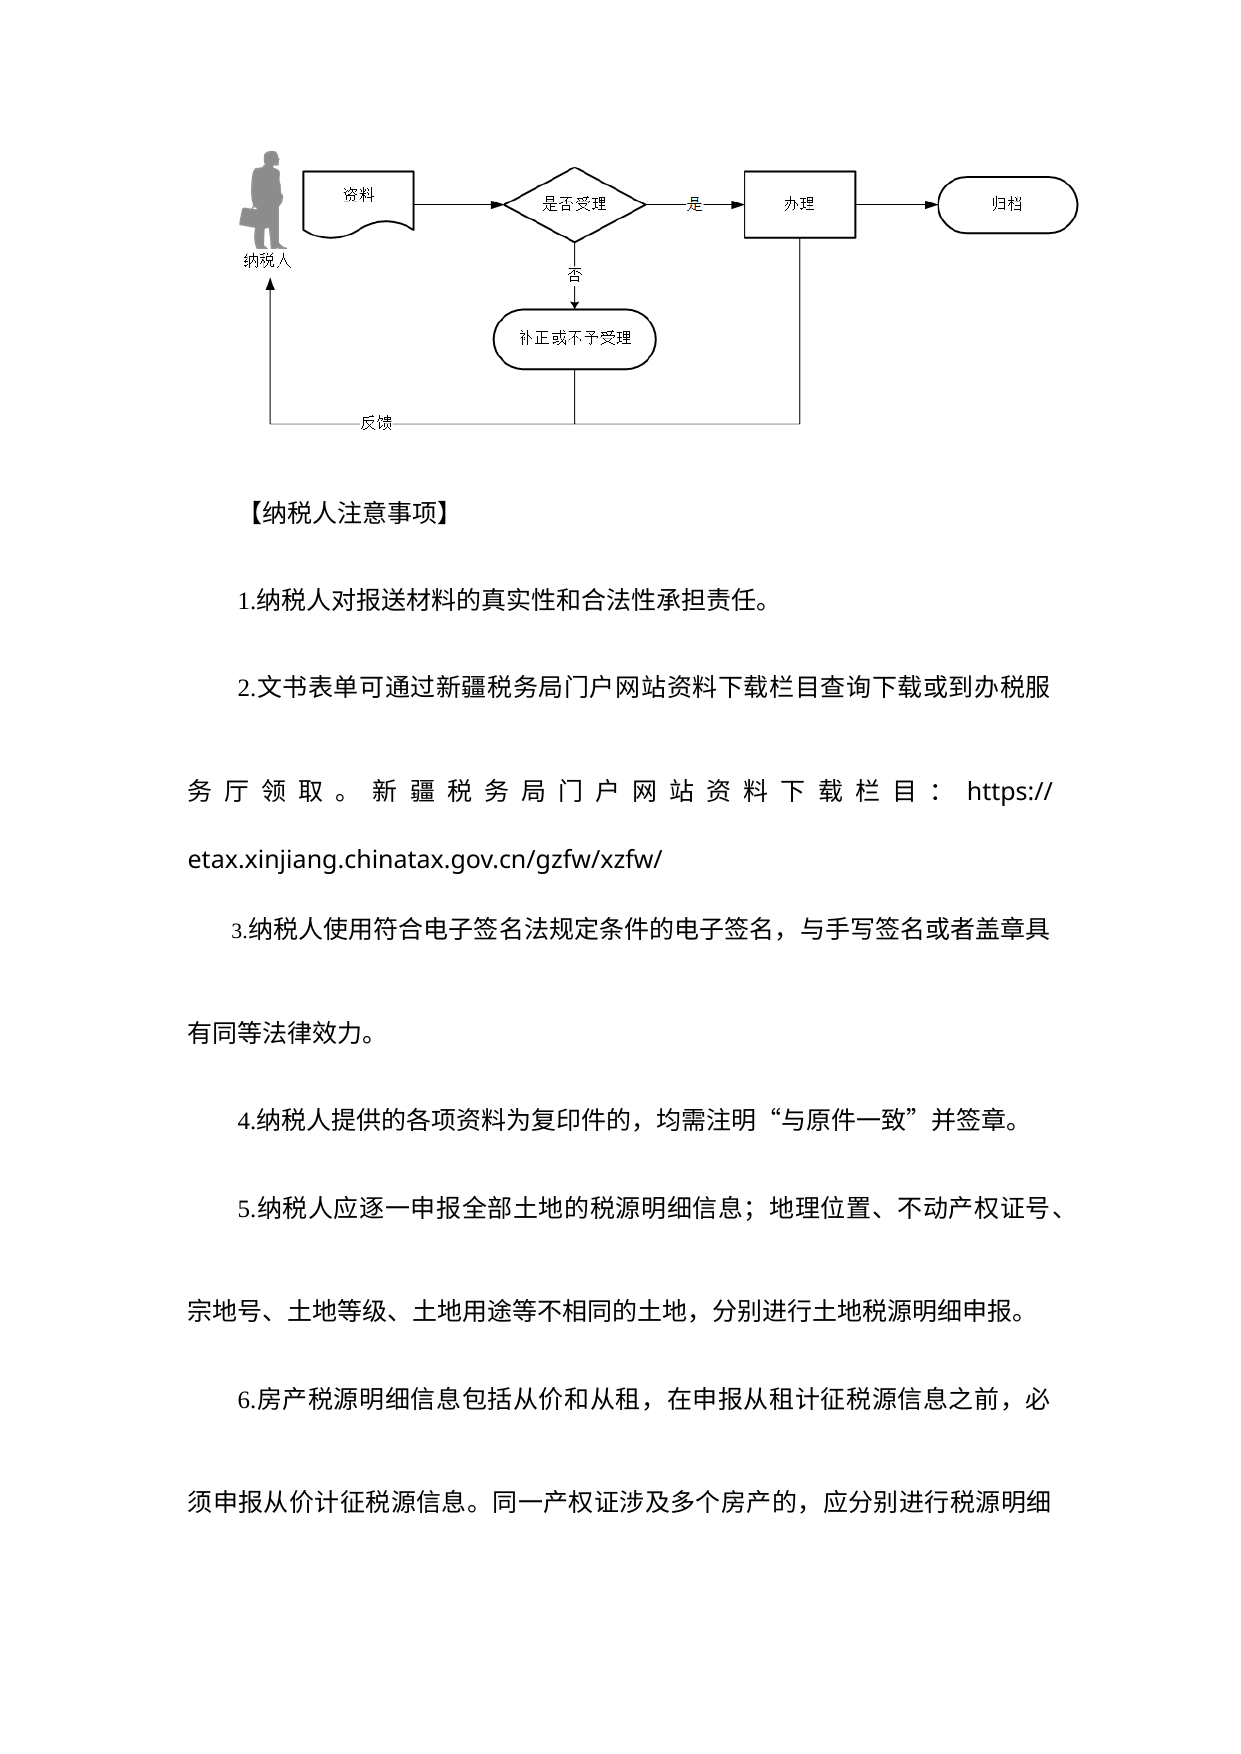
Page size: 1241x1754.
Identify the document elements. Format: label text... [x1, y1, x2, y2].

text 1.纳税人对报送材料的真实性和合法性承担责任。 [187, 564, 1053, 633]
text 【纳税人注意事项】 [187, 477, 1053, 546]
text 2.文书表单可通过新疆税务局门户网站资料下载栏目查询下载或到办税服务厅领取。新疆税务局门户网站资料下载栏目：https://etax.xinjiang.chinatax.gov.cn/gzfw/xzfw/ [187, 651, 1053, 876]
text 3.纳税人使用符合电子签名法规定条件的电子签名，与手写签名或者盖章具有同等法律效力。 [187, 893, 1053, 1066]
picture [231, 150, 1082, 441]
text 4.纳税人提供的各项资料为复印件的，均需注明“与原件一致”并签章。 [187, 1084, 1053, 1153]
text 5.纳税人应逐一申报全部土地的税源明细信息；地理位置、不动产权证号、宗地号、土地等级、土地用途等不相同的土地，分别进行土地税源明细申报。 [187, 1172, 1053, 1344]
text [187, 1363, 1053, 1536]
